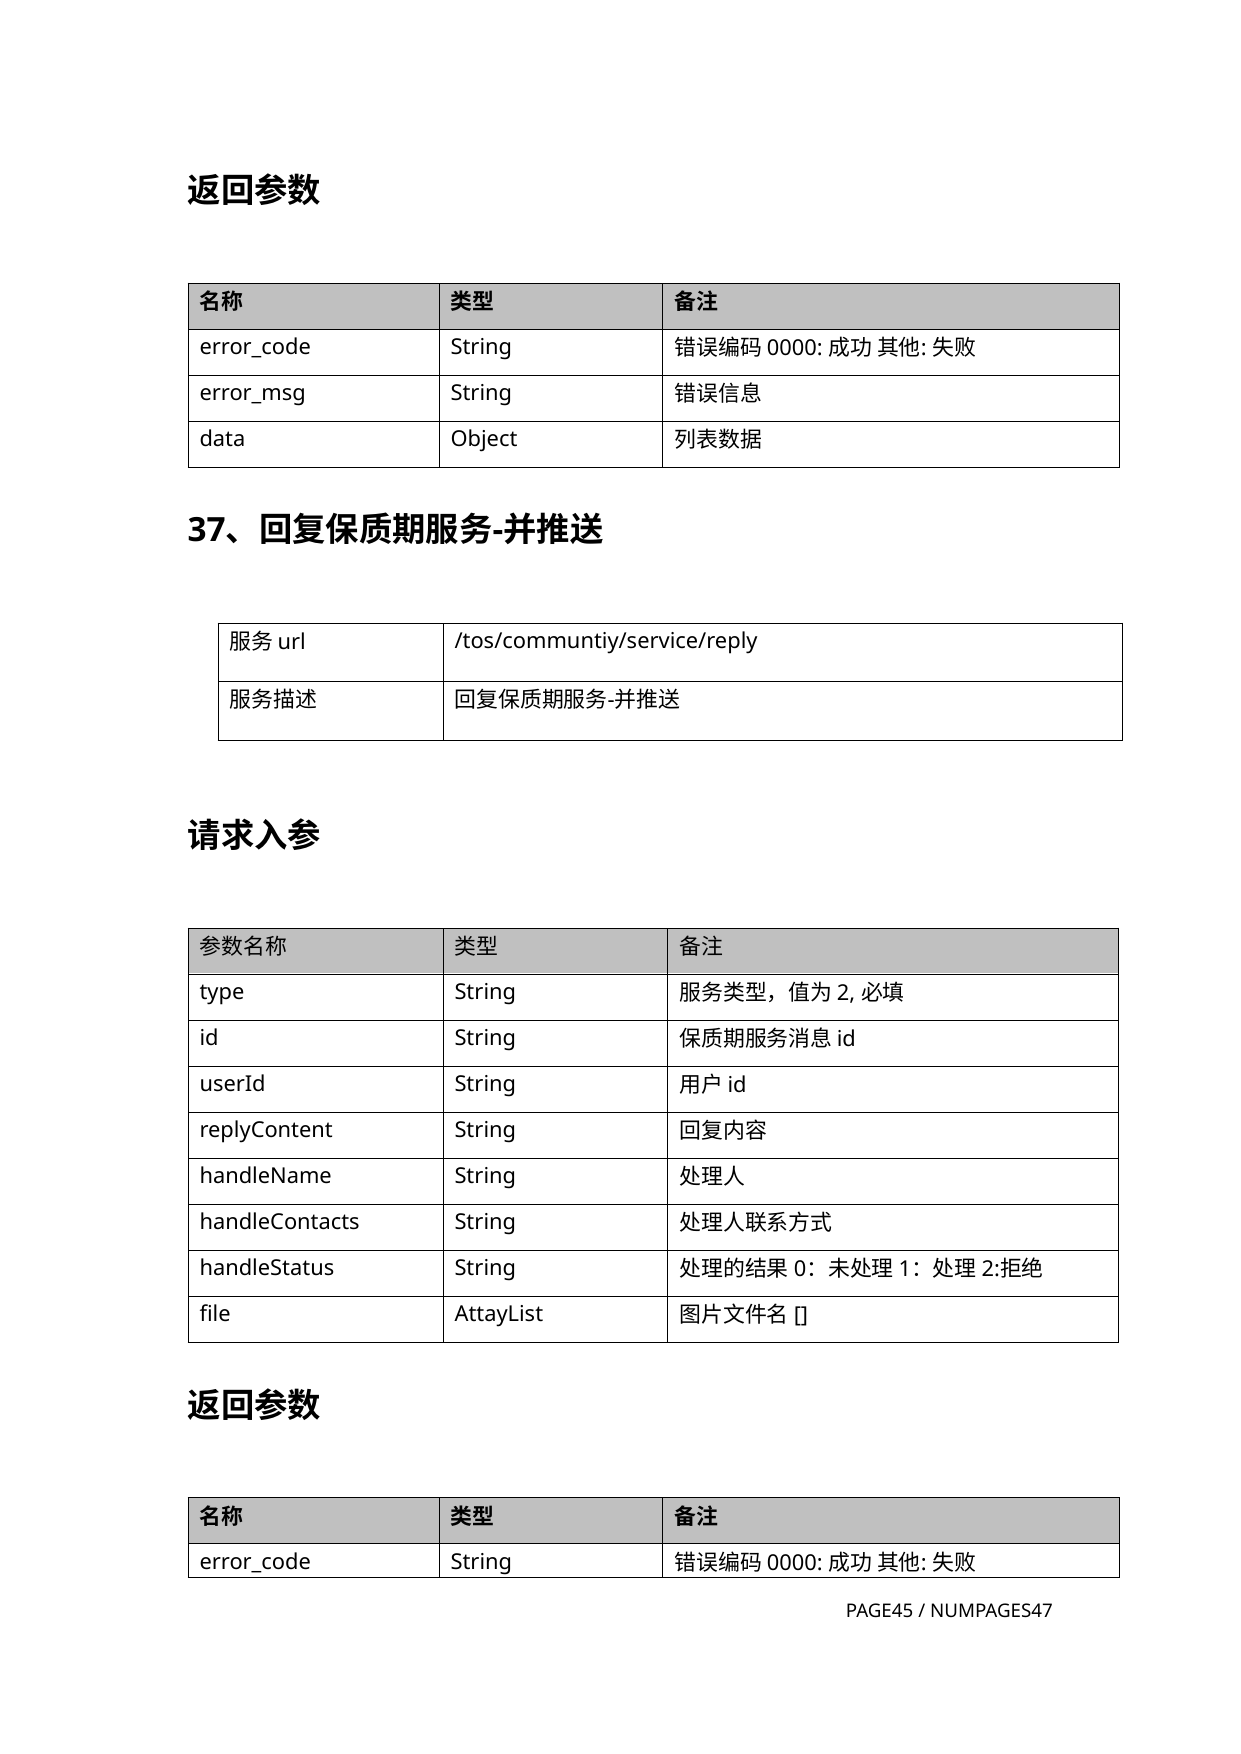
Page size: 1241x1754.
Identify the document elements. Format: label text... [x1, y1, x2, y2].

table_cell error_code [189, 1544, 439, 1577]
table_cell String [440, 376, 662, 421]
table_cell String [440, 330, 662, 375]
table_cell 保质期服务消息id [668, 1021, 1118, 1066]
table_cell String [440, 1544, 662, 1577]
table_header 备注 [663, 284, 1119, 329]
table_cell 用户id [668, 1067, 1118, 1112]
table_cell 处理的结果 0：未处理 1：处理 2:拒绝 [668, 1251, 1118, 1296]
table_header 类型 [440, 1498, 662, 1543]
subtitle 返回参数 [187, 156, 1053, 221]
table_header 备注 [668, 929, 1118, 973]
table_cell 列表数据 [663, 422, 1119, 467]
table_header /tos/communtiy/service/reply [444, 624, 1122, 681]
table_cell handleName [189, 1159, 443, 1204]
table_cell String [444, 1021, 667, 1066]
table_cell data [189, 422, 439, 467]
table_header 名称 [189, 284, 439, 329]
table_cell userId [189, 1067, 443, 1112]
table_cell handleStatus [189, 1251, 443, 1296]
table_cell 错误编码 0000: 成功 其他: 失败 [663, 330, 1119, 375]
table_cell String [444, 1159, 667, 1204]
table_header 参数名称 [189, 929, 443, 973]
table_header 类型 [444, 929, 667, 973]
table_cell file [189, 1297, 443, 1342]
table_cell String [444, 975, 667, 1019]
table_cell type [189, 975, 443, 1019]
table_cell String [444, 1067, 667, 1112]
table_cell replyContent [189, 1113, 443, 1158]
subtitle 37、回复保质期服务-并推送 [187, 495, 1053, 560]
table_cell 服务描述 [219, 682, 443, 740]
table_cell handleContacts [189, 1205, 443, 1250]
table_cell error_msg [189, 376, 439, 421]
table_cell String [444, 1205, 667, 1250]
table_cell 处理人联系方式 [668, 1205, 1118, 1250]
table_cell id [189, 1021, 443, 1066]
table_cell 回复保质期服务-并推送 [444, 682, 1122, 740]
table_cell String [444, 1113, 667, 1158]
table_cell Object [440, 422, 662, 467]
table_cell AttayList [444, 1297, 667, 1342]
table_cell 错误信息 [663, 376, 1119, 421]
table_cell 回复内容 [668, 1113, 1118, 1158]
table_cell error_code [189, 330, 439, 375]
subtitle 请求入参 [187, 800, 1053, 865]
table_cell 图片文件名 [] [668, 1297, 1118, 1342]
subtitle 返回参数 [187, 1370, 1053, 1435]
table_cell 服务类型，值为2, 必填 [668, 975, 1118, 1019]
table_header 服务url [219, 624, 443, 681]
table_header 备注 [663, 1498, 1119, 1543]
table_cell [663, 1544, 1119, 1577]
table_cell 处理人 [668, 1159, 1118, 1204]
table_header 类型 [440, 284, 662, 329]
table_cell String [444, 1251, 667, 1296]
table_header 名称 [189, 1498, 439, 1543]
